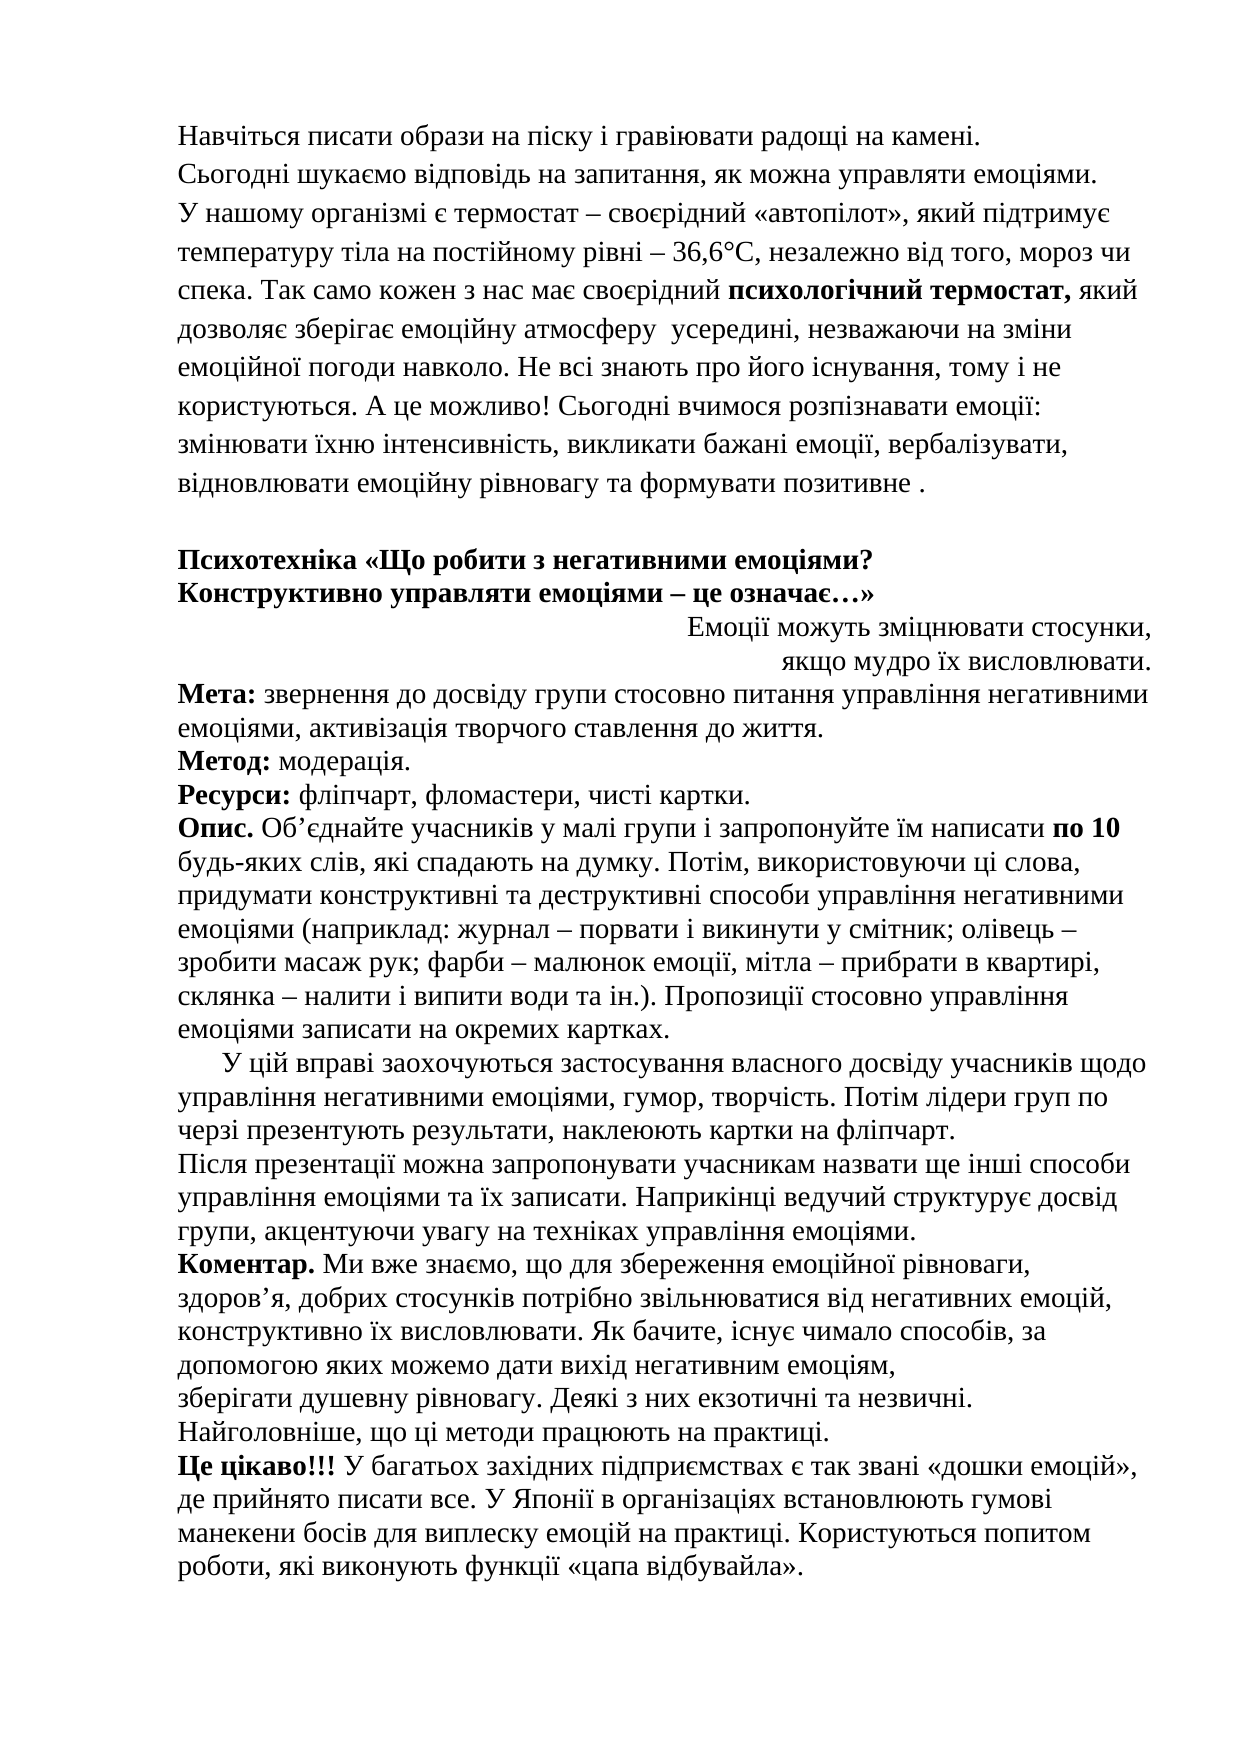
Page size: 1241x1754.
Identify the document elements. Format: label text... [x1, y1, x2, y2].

text Сьогодні шукаємо відповідь на запитання, як можна управляти емоціями. [177, 157, 1152, 190]
text Мета: звернення до досвіду групи стосовно питання управління негативними емоціями, активізація творчого ставлення до життя. [177, 676, 1152, 743]
text Емоції можуть зміцнювати стосунки, [177, 609, 1152, 643]
text Це цікаво!!! У багатьох західних підприємствах є так звані «дошки емоцій», де прийнято писати все. У Японії в організаціях встановлюють гумові манекени босів для виплеску емоцій на практиці. Користуються попитом роботи, які виконують функції «цапа відбувайла». [177, 1448, 1152, 1582]
text У нашому організмі є термостат – своєрідний «автопілот», який підтримує температуру тіла на постійному рівні – 36,6°С, незалежно від того, мороз чи спека. Так само кожен з нас має своєрідний психологічний термостат, який дозволяє зберігає емоційну атмосферу усередині, незважаючи на зміни емоційної погоди навколо. Не всі знають про його існування, тому і не користуються. А це можливо! Сьогодні вчимося розпізнавати емоції: змінювати їхню інтенсивність, викликати бажані емоції, вербалізувати, відновлювати емоційну рівновагу та формувати позитивне . [177, 195, 1152, 498]
text Конструктивно управляти емоціями – це означає…» [177, 576, 1152, 609]
text Після презентації можна запропонувати учасникам назвати ще інші способи управління емоціями та їх записати. Наприкінці ведучий структурує досвід групи, акцентуючи увагу на техніках управління емоціями. [177, 1146, 1152, 1246]
text Психотехніка «Що робити з негативними емоціями? [177, 542, 1152, 576]
text Метод: модерація. [177, 743, 1152, 777]
text Коментар. Ми вже знаємо, що для збереження емоційної рівноваги, здоров’я, добрих стосунків потрібно звільнюватися від негативних емоцій, конструктивно їх висловлювати. Як бачите, існує чимало способів, за допомогою яких можемо дати вихід негативним емоціям, [177, 1246, 1152, 1381]
text Опис. Об’єднайте учасників у малі групи і запропонуйте їм написати по 10 будь-яких слів, які спадають на думку. Потім, використовуючи ці слова, придумати конструктивні та деструктивні способи управління негативними емоціями (наприклад: журнал – порвати і викинути у смітник; олівець – зробити масаж рук; фарби – малюнок емоції, мітла – прибрати в квартирі, склянка – налити і випити води та ін.). Пропозиції стосовно управління емоціями записати на окремих картках. [177, 810, 1152, 1045]
text У цій вправі заохочуються застосування власного досвіду учасників щодо управління негативними емоціями, гумор, творчість. Потім лідери груп по черзі презентують результати, наклеюють картки на фліпчарт. [177, 1045, 1152, 1146]
text якщо мудро їх висловлювати. [177, 643, 1152, 676]
text зберігати душевну рівновагу. Деякі з них екзотичні та незвичні. Найголовніше, що ці методи працюють на практиці. [177, 1381, 1152, 1448]
text Навчіться писати образи на піску і гравіювати радощі на камені. [177, 118, 1152, 152]
text Ресурси: фліпчарт, фломастери, чисті картки. [177, 777, 1152, 810]
